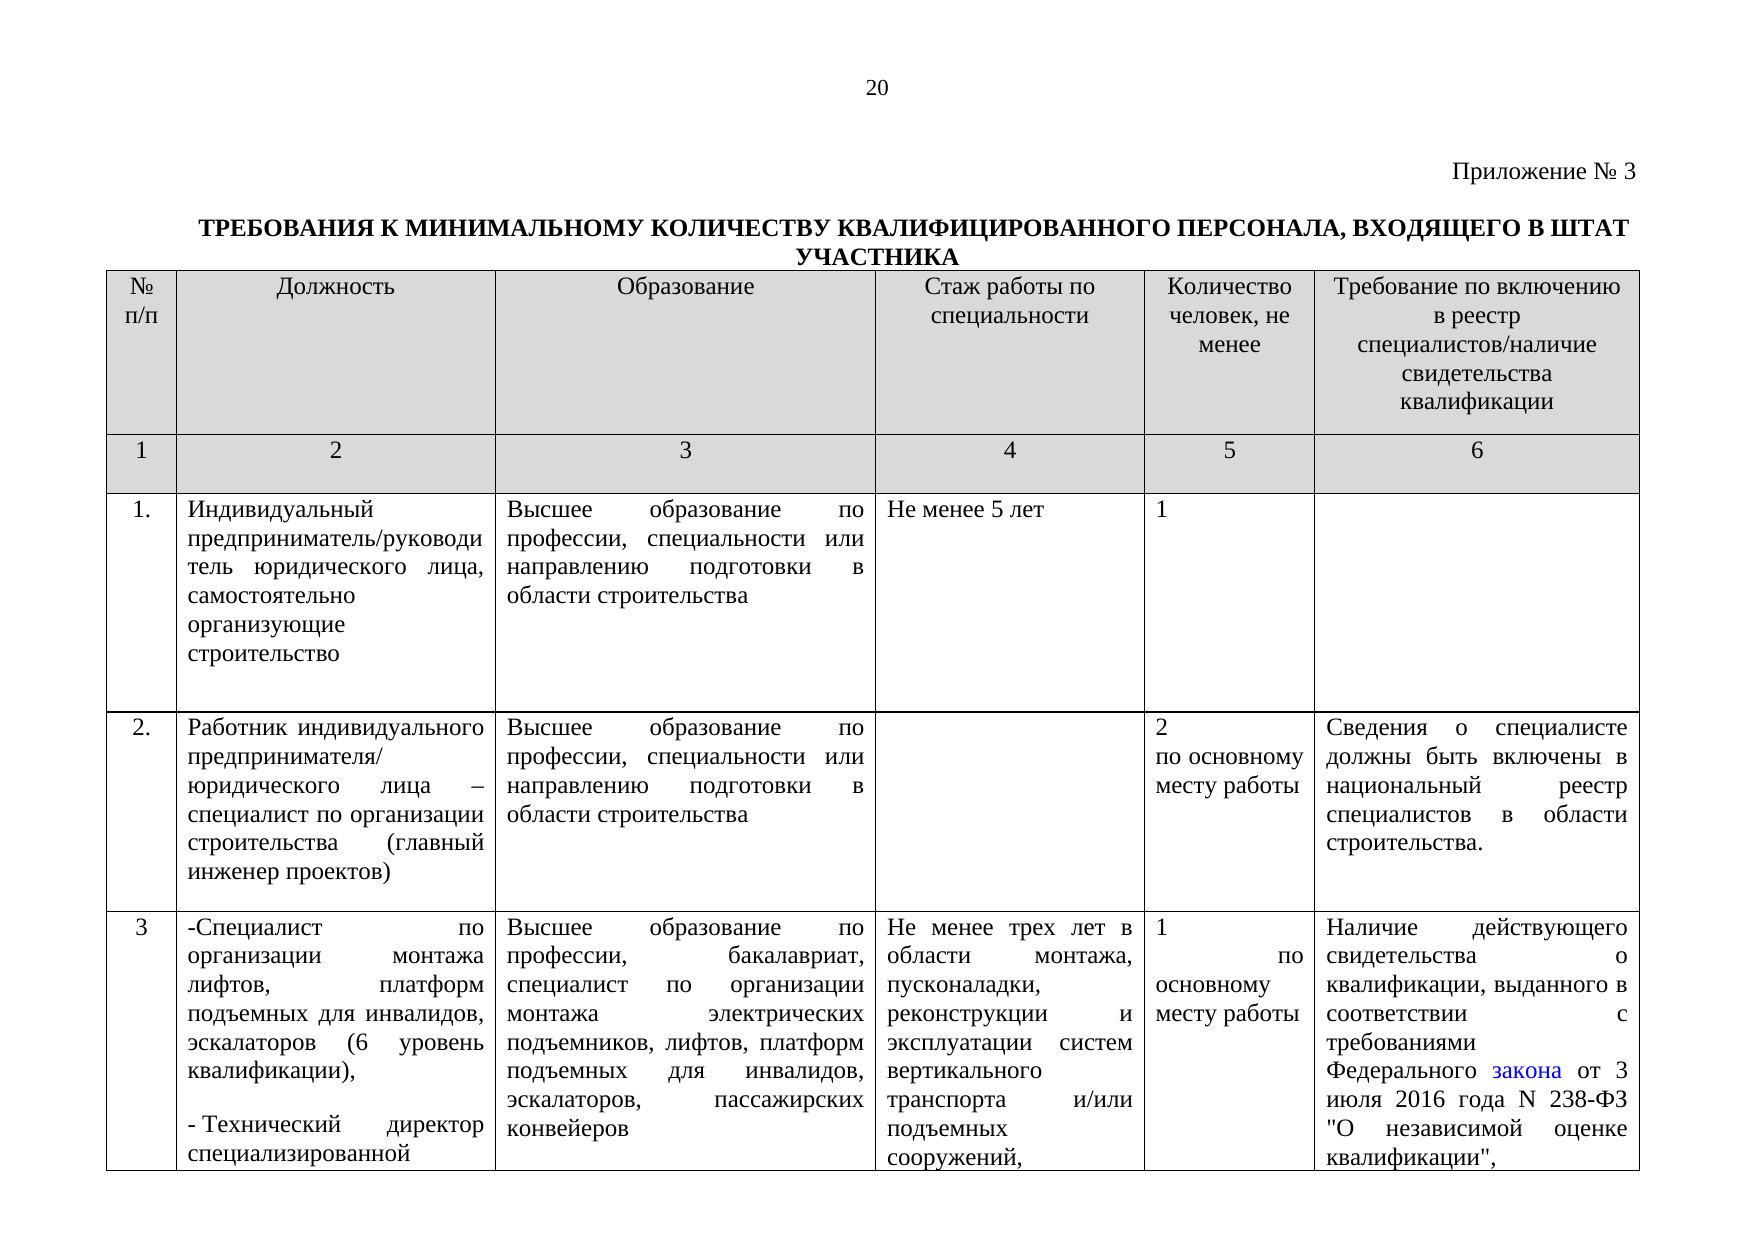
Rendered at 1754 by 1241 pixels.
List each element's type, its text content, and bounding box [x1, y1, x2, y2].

table_header № п/п [107, 271, 176, 434]
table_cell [496, 912, 875, 1170]
table_cell 2 по основному месту работы [1145, 713, 1314, 911]
table_header Образование [496, 271, 875, 434]
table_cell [1145, 912, 1314, 1170]
table_cell Индивидуальный предприниматель/руководитель юридического лица, самостоятельно организующие строительство [177, 494, 495, 711]
table_cell [1315, 494, 1639, 711]
table_header Должность [177, 271, 495, 434]
table_cell 6 [1315, 435, 1639, 493]
table_cell 2. [107, 713, 176, 911]
table_cell 1. [107, 494, 176, 711]
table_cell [876, 912, 1144, 1170]
table_cell Высшее образование по профессии, специальности или направлению подготовки в области строительства [496, 713, 875, 911]
table_cell Работник индивидуального предпринимателя/ юридического лица – специалист по организации строительства (главный инженер проектов) [177, 713, 495, 911]
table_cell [177, 912, 495, 1170]
table_cell Высшее образование по профессии, специальности или направлению подготовки в области строительства [496, 494, 875, 711]
table_cell [876, 713, 1144, 911]
table_cell 3 [107, 912, 176, 1170]
table_header Требование по включению в реестр специалистов/наличие свидетельства квалификации [1315, 271, 1639, 434]
table_cell 5 [1145, 435, 1314, 493]
table_cell 2 [177, 435, 495, 493]
table_cell 4 [876, 435, 1144, 493]
table_cell 3 [496, 435, 875, 493]
table_cell Не менее 5 лет [876, 494, 1144, 711]
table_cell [1315, 912, 1639, 1170]
text Приложение № 3 [118, 156, 1636, 185]
table_cell 1 [107, 435, 176, 493]
table_cell 1 [1145, 494, 1314, 711]
table_cell Сведения о специалисте должны быть включены в национальный реестр специалистов в области строительства. [1315, 713, 1639, 911]
table_header Количество человек, не менее [1145, 271, 1314, 434]
text ТРЕБОВАНИЯ К МИНИМАЛЬНОМУ КОЛИЧЕСТВУ КВАЛИФИЦИРОВАННОГО ПЕРСОНАЛА, ВХОДЯЩЕГО В ШТАТ УЧАСТНИКА [118, 213, 1636, 270]
table_header Стаж работы по специальности [876, 271, 1144, 434]
